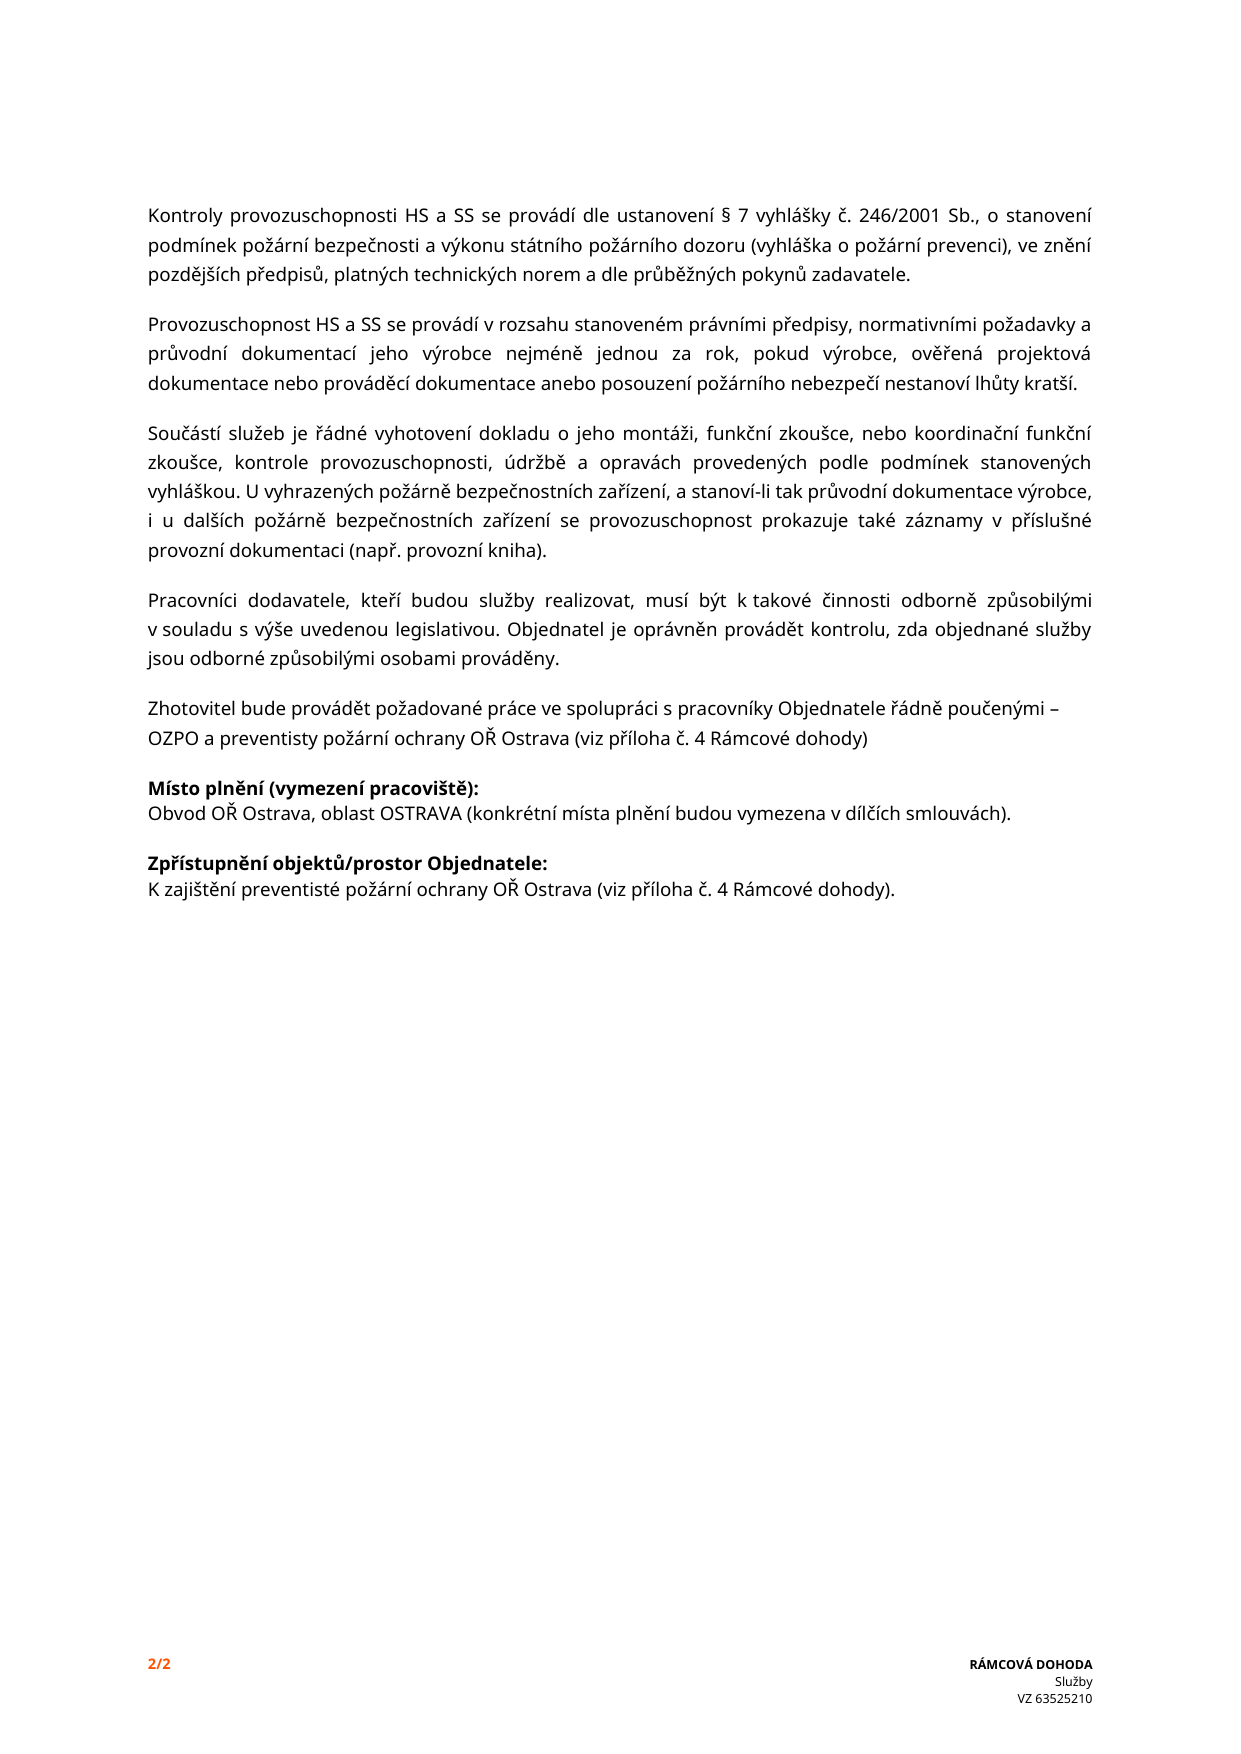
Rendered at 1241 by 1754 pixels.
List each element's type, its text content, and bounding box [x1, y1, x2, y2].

text Součástí služeb je řádné vyhotovení dokladu o jeho montáži, funkční zkoušce, nebo koordinační funkční zkoušce, kontrole provozuschopnosti, údržbě a opravách provedených podle podmínek stanovených vyhláškou. U vyhrazených požárně bezpečnostních zařízení, a stanoví-li tak průvodní dokumentace výrobce, i u dalších požárně bezpečnostních zařízení se provozuschopnost prokazuje také záznamy v příslušné provozní dokumentaci (např. provozní kniha). [148, 420, 1093, 562]
text Zpřístupnění objektů/prostor Objednatele: [148, 851, 1093, 876]
text Pracovníci dodavatele, kteří budou služby realizovat, musí být k takové činnosti odborně způsobilými v souladu s výše uvedenou legislativou. Objednatel je oprávněn provádět kontrolu, zda objednané služby jsou odborné způsobilými osobami prováděny. [148, 587, 1093, 671]
text Obvod OŘ Ostrava, oblast OSTRAVA (konkrétní místa plnění budou vymezena v dílčích smlouvách). [148, 801, 1093, 826]
text Kontroly provozuschopnosti HS a SS se provádí dle ustanovení § 7 vyhlášky č. 246/2001 Sb., o stanovení podmínek požární bezpečnosti a výkonu státního požárního dozoru (vyhláška o požární prevenci), ve znění pozdějších předpisů, platných technických norem a dle průběžných pokynů zadavatele. [148, 203, 1093, 287]
text K zajištění preventisté požární ochrany OŘ Ostrava (viz příloha č. 4 Rámcové dohody). [148, 876, 1093, 902]
text Zhotovitel bude provádět požadované práce ve spolupráci s pracovníky Objednatele řádně poučenými – OZPO a preventisty požární ochrany OŘ Ostrava (viz příloha č. 4 Rámcové dohody) [148, 696, 1093, 751]
text Provozuschopnost HS a SS se provádí v rozsahu stanoveném právními předpisy, normativními požadavky a průvodní dokumentací jeho výrobce nejméně jednou za rok, pokud výrobce, ověřená projektová dokumentace nebo prováděcí dokumentace anebo posouzení požárního nebezpečí nestanoví lhůty kratší. [148, 311, 1093, 395]
text Místo plnění (vymezení pracoviště): [148, 775, 1093, 801]
